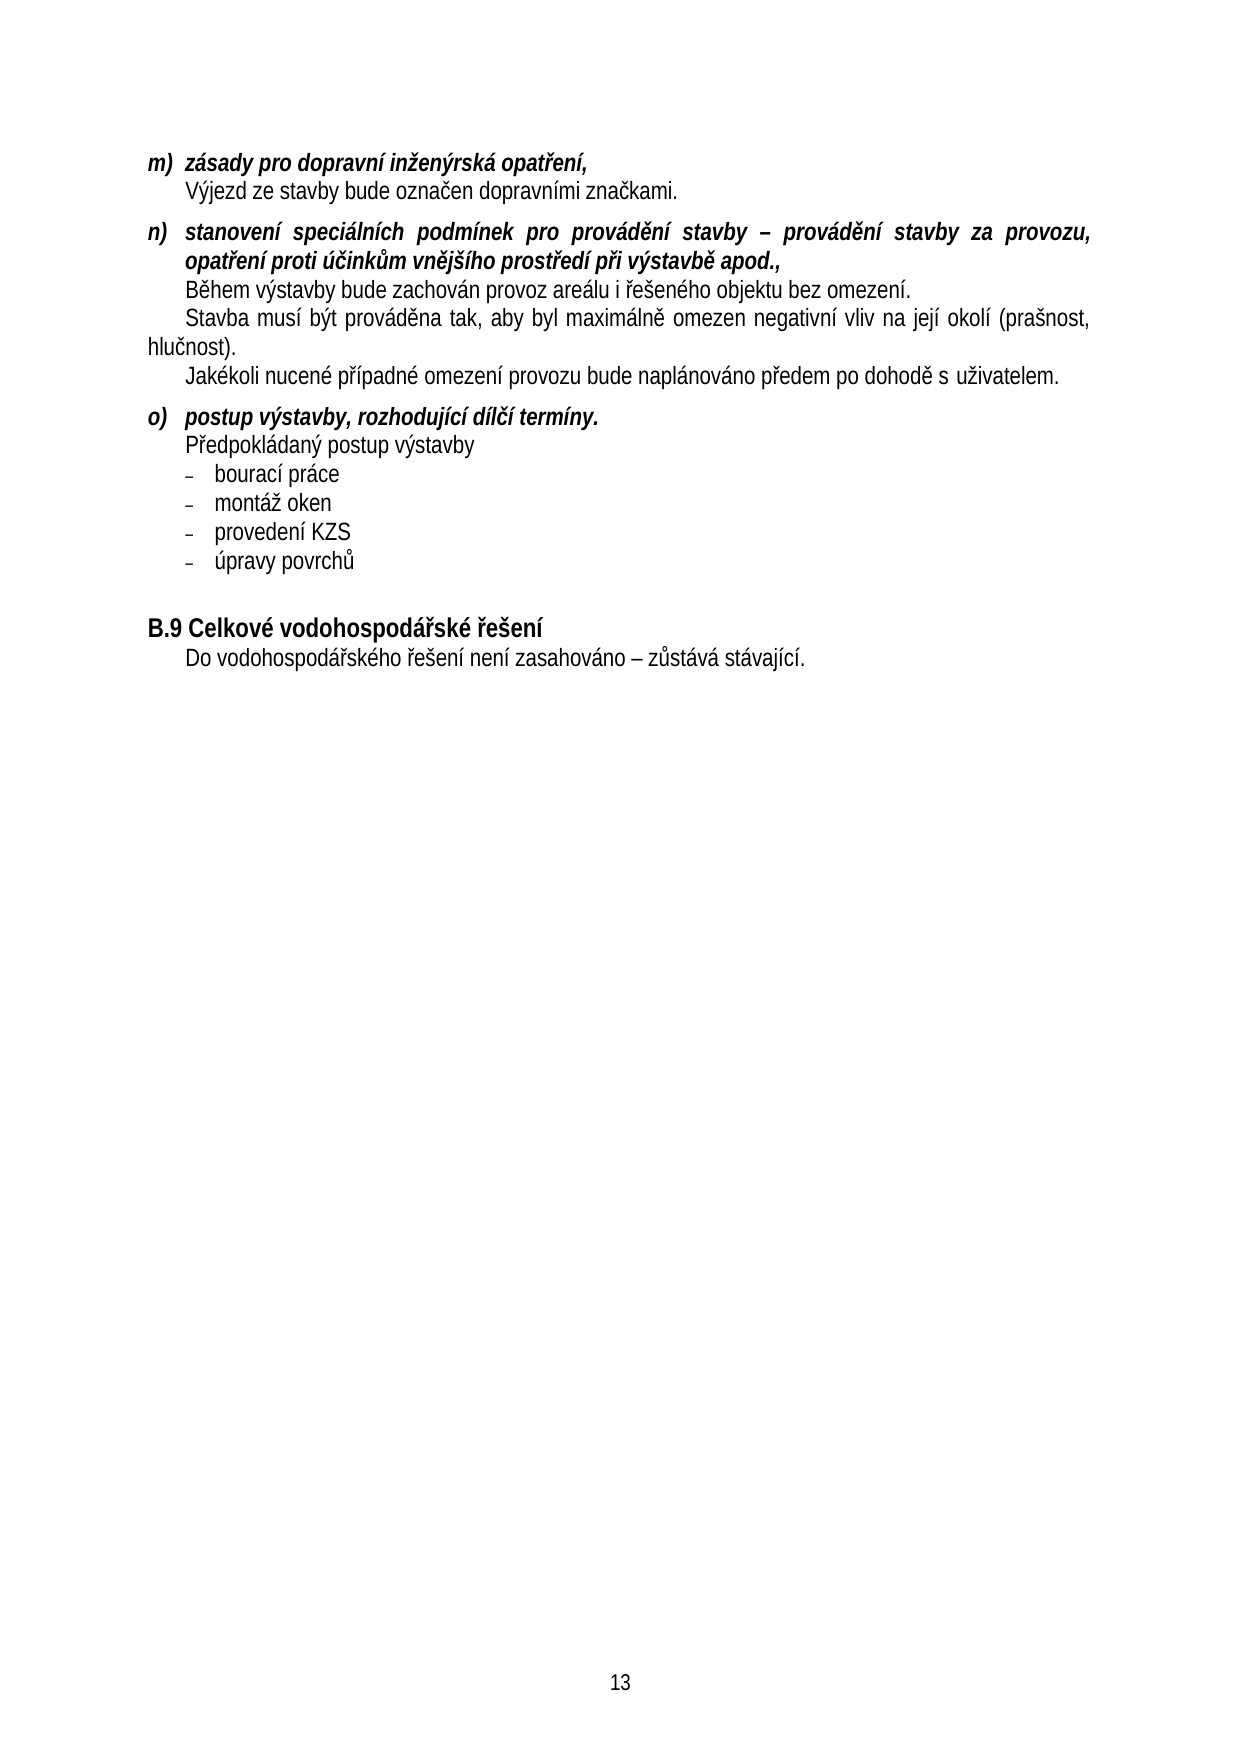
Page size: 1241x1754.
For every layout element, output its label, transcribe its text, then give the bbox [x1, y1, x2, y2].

list postup výstavby, rozhodující dílčí termíny. [148, 402, 1093, 430]
text Výjezd ze stavby bude označen dopravními značkami. [148, 176, 1093, 205]
list provedení KZS [185, 517, 1093, 546]
text Jakékoli nucené případné omezení provozu bude naplánováno předem po dohodě s uživatelem. [148, 361, 1093, 389]
text B.9 Celkové vodohospodářské řešení [148, 612, 1093, 643]
text Stavba musí být prováděna tak, aby byl maximálně omezen negativní vliv na její okolí (prašnost, hlučnost). [148, 303, 1093, 361]
list bourací práce [185, 459, 1093, 488]
text Během výstavby bude zachován provoz areálu i řešeného objektu bez omezení. [148, 275, 1093, 303]
text Předpokládaný postup výstavby [148, 430, 1093, 459]
list zásady pro dopravní inženýrská opatření, [148, 148, 1093, 176]
list montáž oken [185, 488, 1093, 517]
text Do vodohospodářského řešení není zasahováno – zůstává stávající. [148, 643, 1093, 672]
list úpravy povrchů [185, 546, 1093, 574]
list stanovení speciálních podmínek pro provádění stavby – provádění stavby za provozu, opatření proti účinkům vnějšího prostředí při výstavbě apod., [148, 217, 1093, 275]
